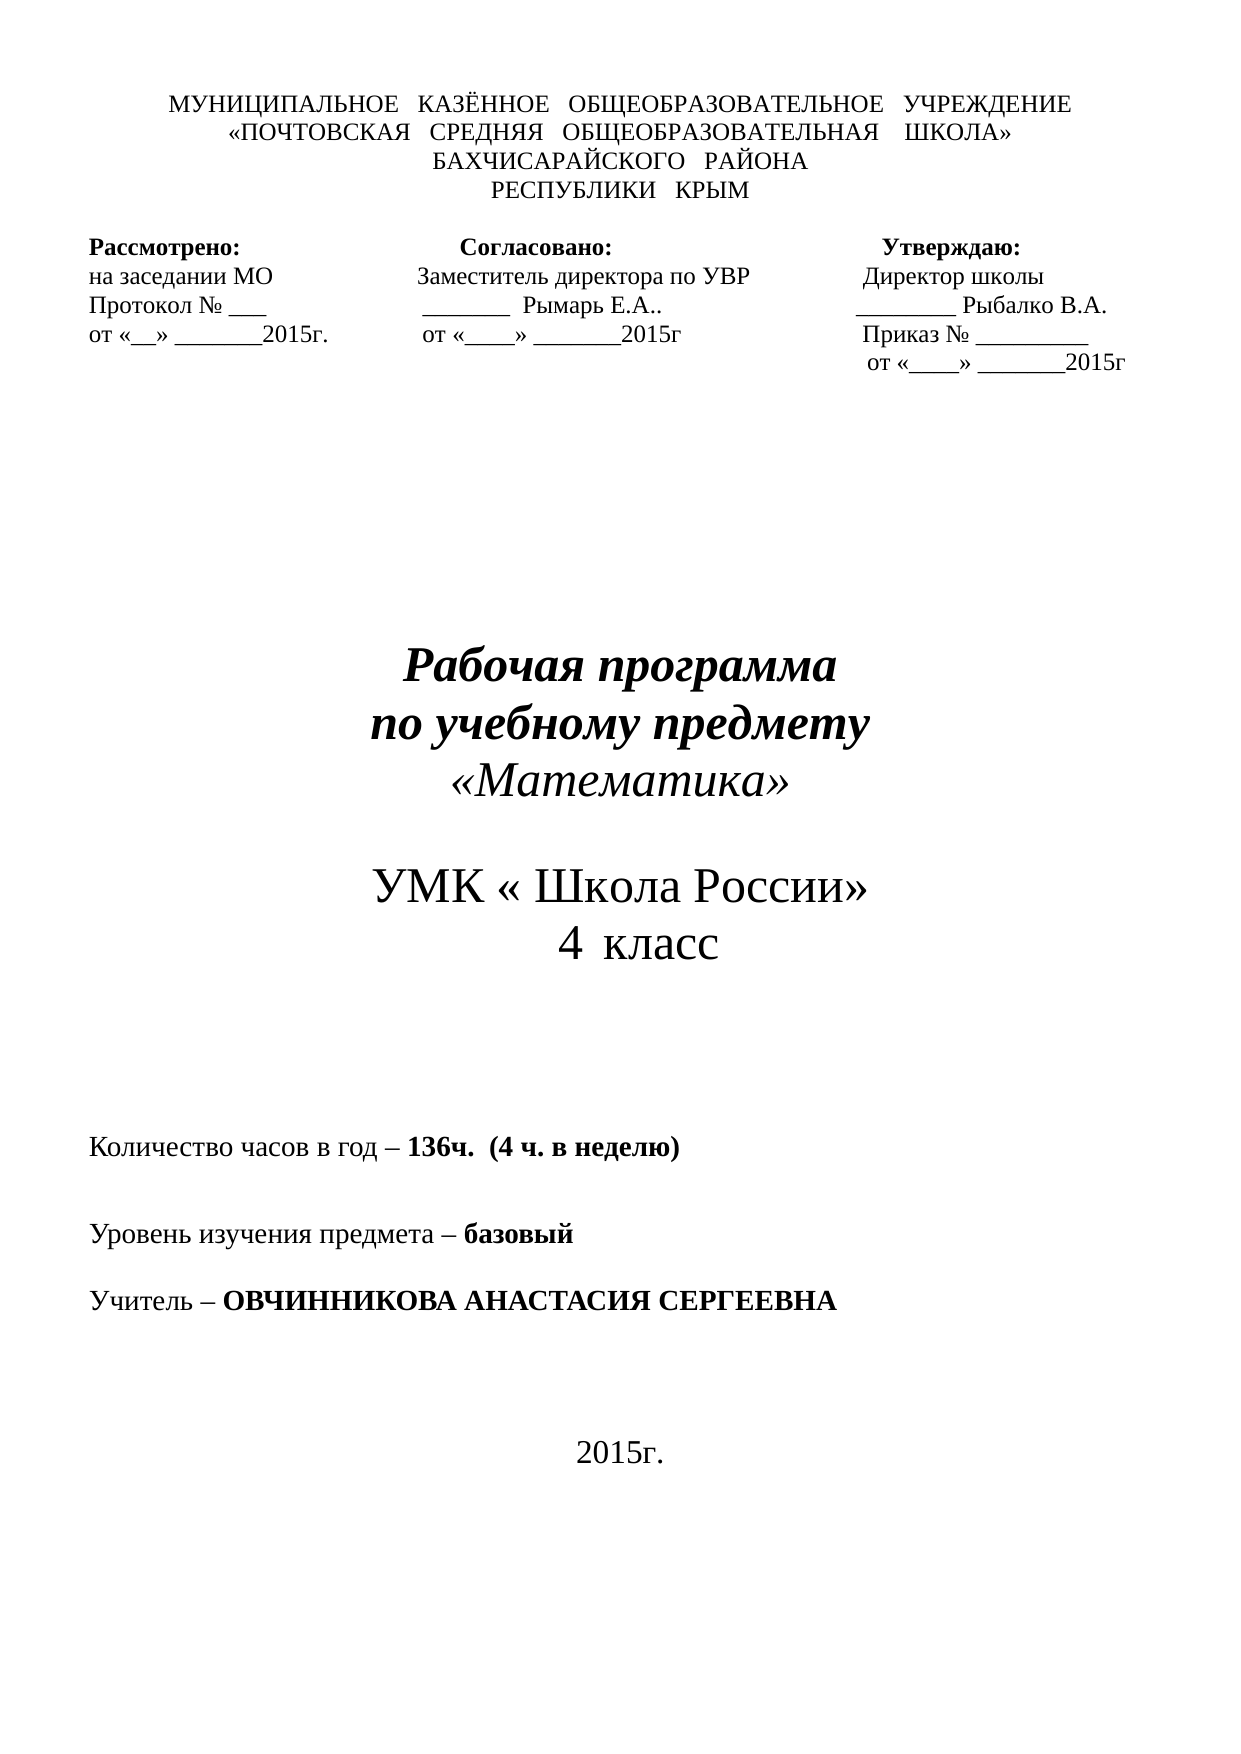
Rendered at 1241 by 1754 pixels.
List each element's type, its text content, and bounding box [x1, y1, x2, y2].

text от «__» _______2015г. от «____» _______2015г Приказ № _________ [89, 319, 1152, 347]
text 2015г. [89, 1432, 1152, 1470]
list класс [126, 913, 1152, 970]
text БАХЧИСАРАЙСКОГО РАЙОНА [89, 146, 1152, 175]
text «Математика» [89, 750, 1152, 807]
text МУНИЦИПАЛЬНОЕ КАЗЁННОЕ ОБЩЕОБРАЗОВАТЕЛЬНОЕ УЧРЕЖДЕНИЕ [89, 89, 1152, 117]
text Рабочая программа [89, 635, 1152, 692]
text на заседании МО Заместитель директора по УВР Директор школы [89, 261, 1152, 290]
text от «____» _______2015г [89, 347, 1152, 376]
text Количество часов в год – 136ч. (4 ч. в неделю) [89, 1129, 1152, 1163]
text РЕСПУБЛИКИ КРЫМ [89, 175, 1152, 204]
text Протокол № ___ _______ Рымарь Е.А.. ________ Рыбалко В.А. [70, 290, 1152, 319]
text УМК « Школа России» [89, 855, 1152, 913]
text по учебному предмету [89, 692, 1152, 750]
text Уровень изучения предмета – базовый [89, 1216, 1152, 1250]
text «ПОЧТОВСКАЯ СРЕДНЯЯ ОБЩЕОБРАЗОВАТЕЛЬНАЯ ШКОЛА» [89, 117, 1152, 146]
text Рассмотрено: Согласовано: Утверждаю: [89, 232, 1152, 261]
text Учитель – ОВЧИННИКОВА АНАСТАСИЯ СЕРГЕЕВНА [89, 1283, 1152, 1317]
